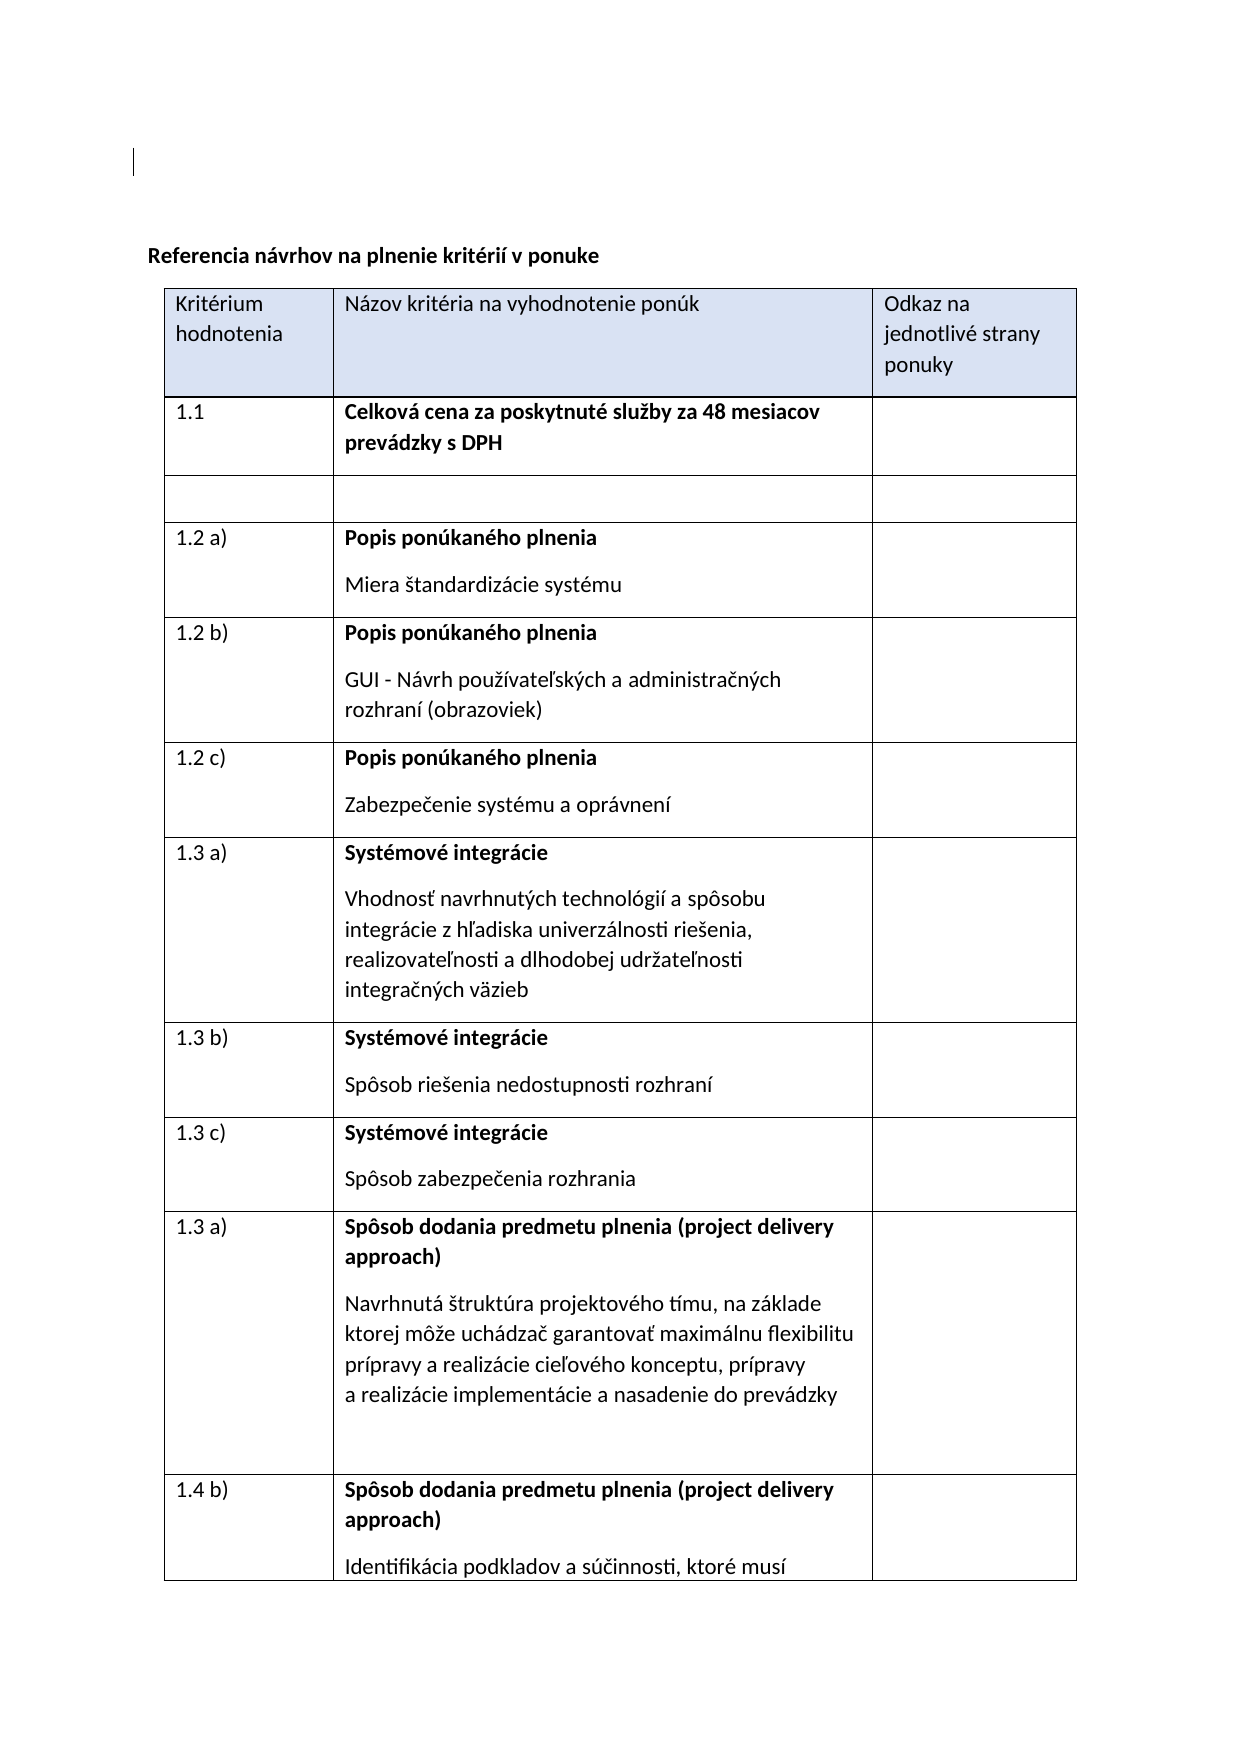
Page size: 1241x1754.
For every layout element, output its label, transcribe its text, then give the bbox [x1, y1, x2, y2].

table_cell [873, 476, 1076, 522]
text Referencia návrhov na plnenie kritérií v ponuke [148, 241, 1093, 269]
table_cell [873, 398, 1076, 474]
table_cell Popis ponúkaného plnenia Zabezpečenie systému a oprávnení [334, 743, 872, 837]
table_cell [165, 476, 333, 522]
table_cell Systémové integrácie Vhodnosť navrhnutých technológií a spôsobu integrácie z hľadiska univerzálnosti riešenia, realizovateľnosti a dlhodobej udržateľnosti integračných väzieb [334, 838, 872, 1022]
table_cell [873, 1475, 1076, 1580]
table_cell [873, 1212, 1076, 1474]
table_cell 1.2 b) [165, 618, 333, 742]
table_cell Celková cena za poskytnuté služby za 48 mesiacov prevádzky s DPH [334, 398, 872, 474]
table_cell Systémové integrácie Spôsob riešenia nedostupnosti rozhraní [334, 1023, 872, 1117]
table_cell Popis ponúkaného plnenia Miera štandardizácie systému [334, 523, 872, 617]
table_cell Systémové integrácie Spôsob zabezpečenia rozhrania [334, 1118, 872, 1211]
table_header Názov kritéria na vyhodnotenie ponúk [334, 289, 872, 396]
table_cell 1.3 a) [165, 838, 333, 1022]
table_cell [873, 1023, 1076, 1117]
table_cell 1.4 b) [165, 1475, 333, 1580]
table_cell [873, 838, 1076, 1022]
table_header Odkaz na jednotlivé strany ponuky [873, 289, 1076, 396]
table_cell [873, 523, 1076, 617]
table_cell [873, 1118, 1076, 1211]
table_cell 1.3 b) [165, 1023, 333, 1117]
table_cell 1.2 c) [165, 743, 333, 837]
table_header Kritérium hodnotenia [165, 289, 333, 396]
table_cell Spôsob dodania predmetu plnenia (project delivery approach) Navrhnutá štruktúra projektového tímu, na základe ktorej môže uchádzač garantovať maximálnu flexibilitu prípravy a realizácie cieľového konceptu, prípravy a realizácie implementácie a nasadenie do prevádzky [334, 1212, 872, 1474]
table_cell 1.2 a) [165, 523, 333, 617]
table_cell [873, 743, 1076, 837]
table_cell 1.3 a) [165, 1212, 333, 1474]
table_cell Popis ponúkaného plnenia GUI - Návrh používateľských a administračných rozhraní (obrazoviek) [334, 618, 872, 742]
table_cell [873, 618, 1076, 742]
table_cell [334, 1475, 872, 1580]
table_cell 1.3 c) [165, 1118, 333, 1211]
table_cell [334, 476, 872, 522]
table_cell 1.1 [165, 398, 333, 474]
